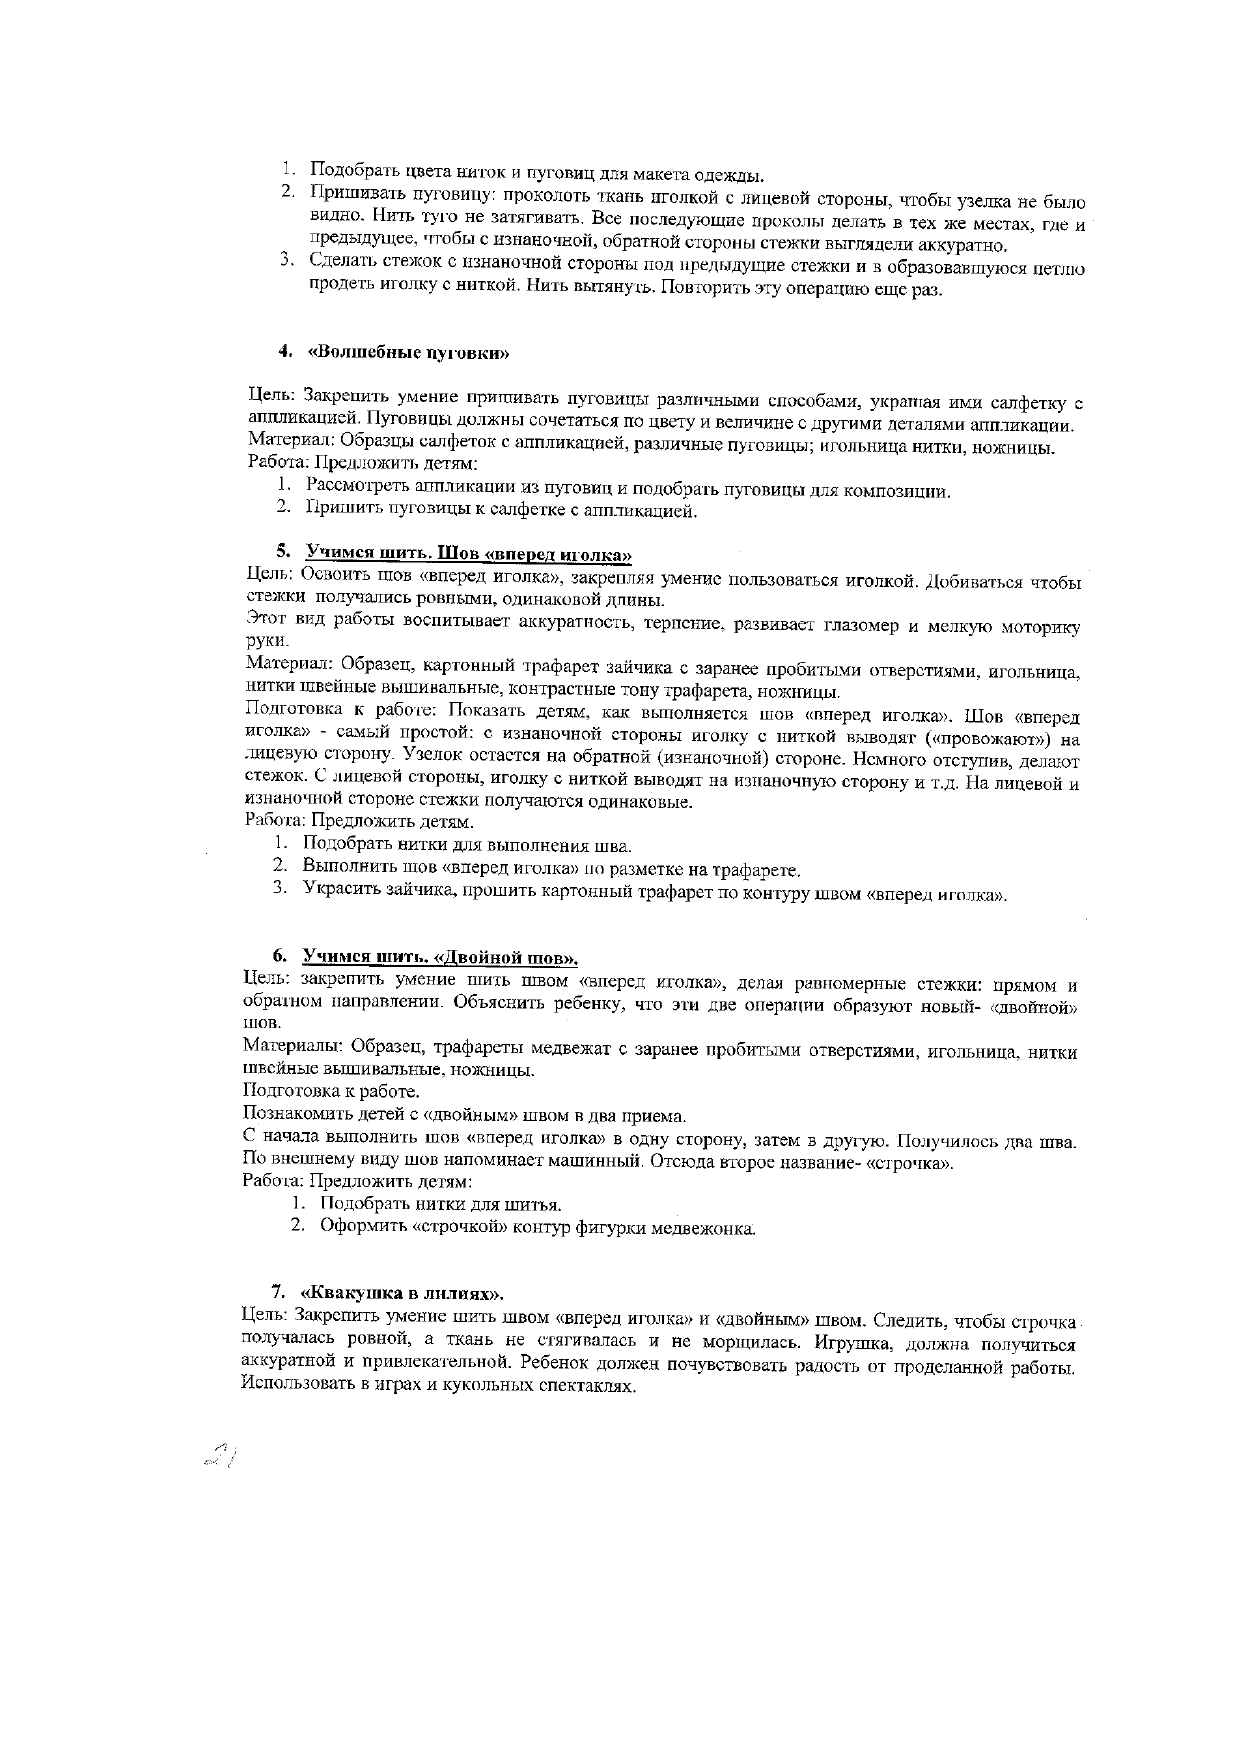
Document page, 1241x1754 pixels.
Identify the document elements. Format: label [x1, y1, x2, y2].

picture [177, 118, 1151, 1497]
